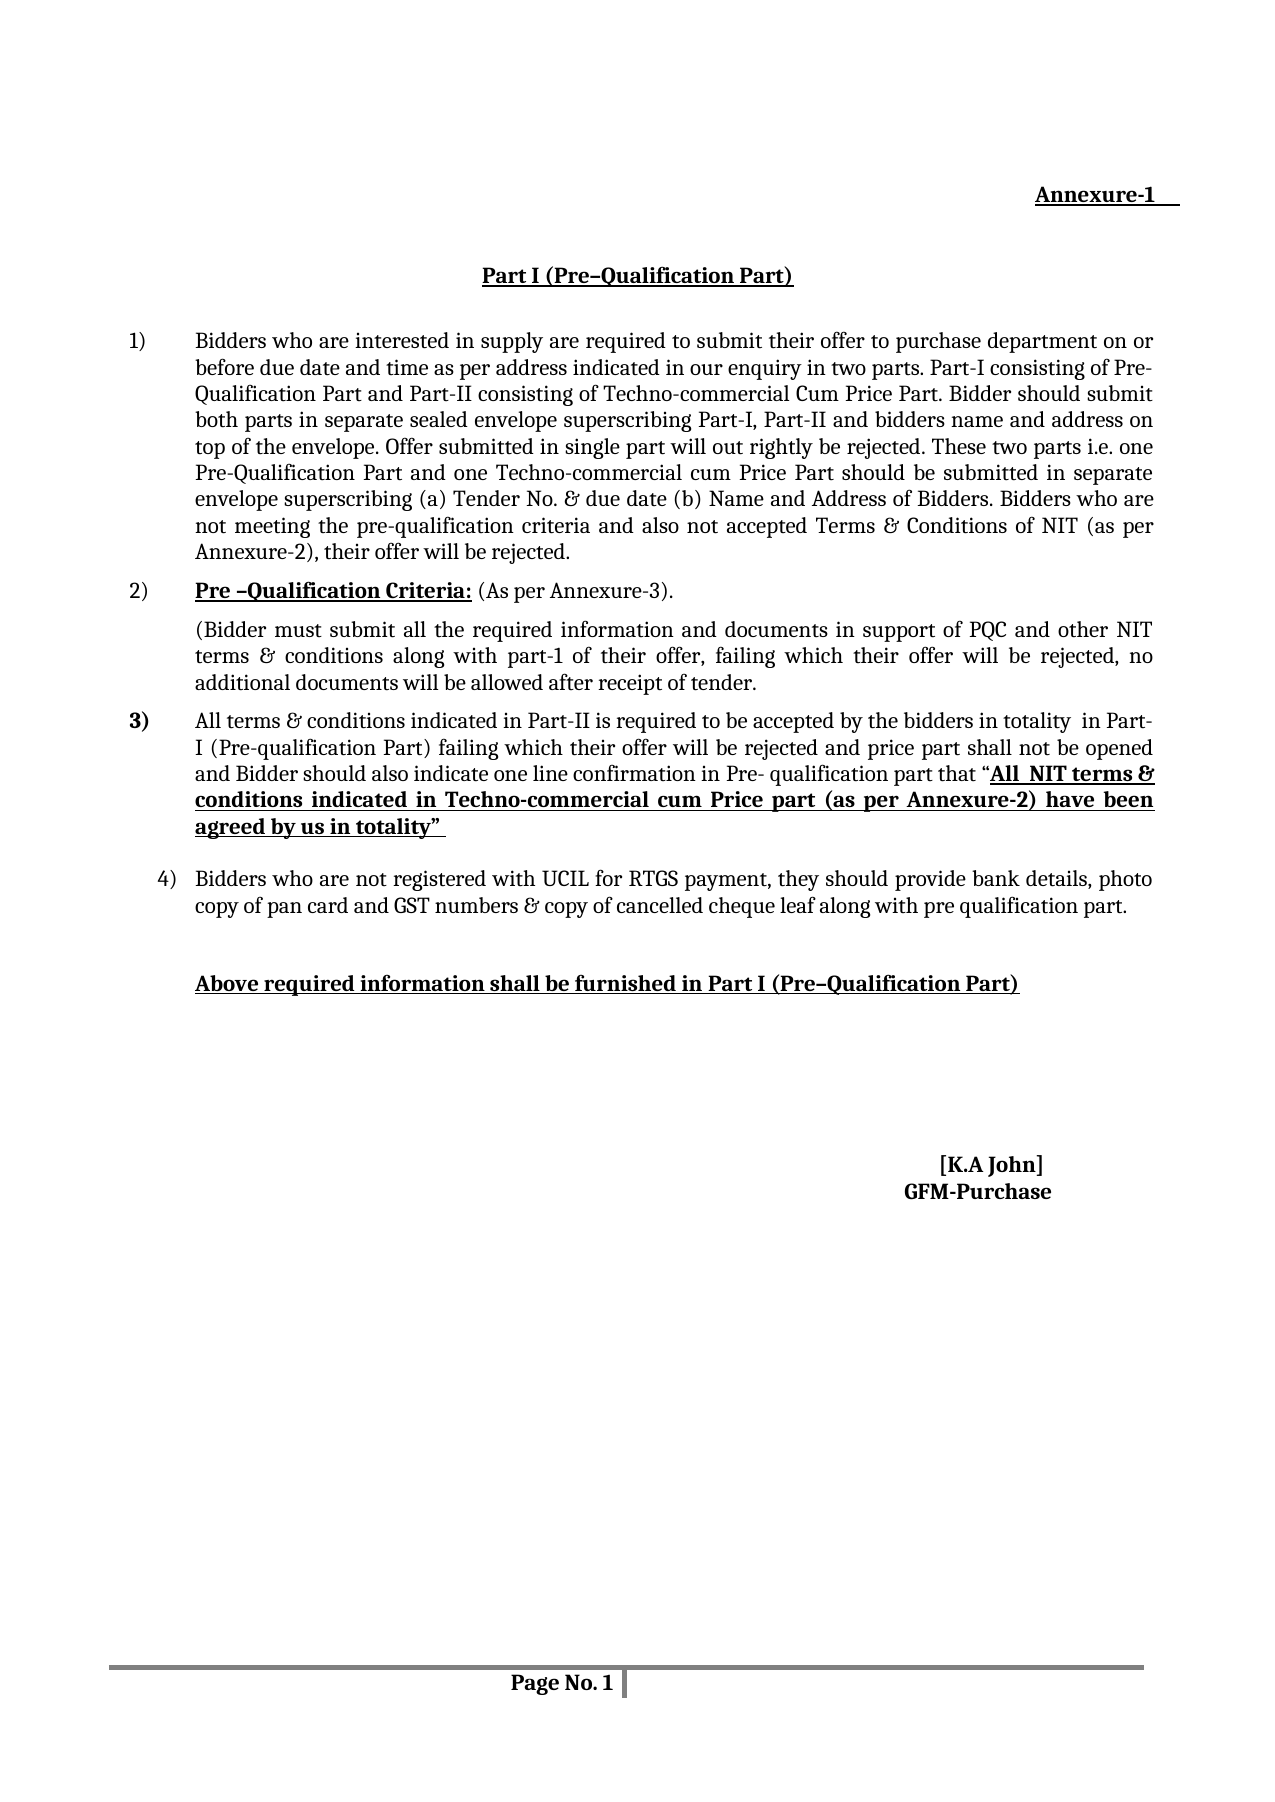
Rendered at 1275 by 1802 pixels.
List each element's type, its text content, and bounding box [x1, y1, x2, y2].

list Pre –Qualification Criteria: (As per Annexure-3). [129, 578, 1155, 604]
text Part I (Pre–Qualification Part) [120, 263, 1155, 289]
list All terms & conditions indicated in Part-II is required to be accepted by the bidders in totality in Part-I (Pre-qualification Part) failing which their offer will be rejected and price part shall not be opened and Bidder should also indicate one line confirmation in Pre- qualification part that “All NIT terms & conditions indicated in Techno-commercial cum Price part (as per Annexure-2) have been agreed by us in totality” [129, 708, 1155, 840]
list Bidders who are not registered with UCIL for RTGS payment, they should provide bank details, photo copy of pan card and GST numbers & copy of cancelled cheque leaf along with pre qualification part. [157, 866, 1155, 919]
list (Bidder must submit all the required information and documents in support of PQC and other NIT terms & conditions along with part-1 of their offer, failing which their offer will be rejected, no additional documents will be allowed after receipt of tender. [195, 617, 1155, 696]
text Annexure-1 [120, 182, 1155, 208]
list Bidders who are interested in supply are required to submit their offer to purchase department on or before due date and time as per address indicated in our enquiry in two parts. Part-I consisting of Pre-Qualification Part and Part-II consisting of Techno-commercial Cum Price Part. Bidder should submit both parts in separate sealed envelope superscribing Part-I, Part-II and bidders name and address on top of the envelope. Offer submitted in single part will out rightly be rejected. These two parts i.e. one Pre-Qualification Part and one Techno-commercial cum Price Part should be submitted in separate envelope superscribing (a) Tender No. & due date (b) Name and Address of Bidders. Bidders who are not meeting the pre-qualification criteria and also not accepted Terms & Conditions of NIT (as per Annexure-2), their offer will be rejected. [129, 328, 1155, 565]
text GFM-Purchase [120, 1178, 1155, 1205]
text Above required information shall be furnished in Part I (Pre–Qualification Part) [195, 970, 1155, 997]
text [K.A John] [120, 1152, 1155, 1178]
